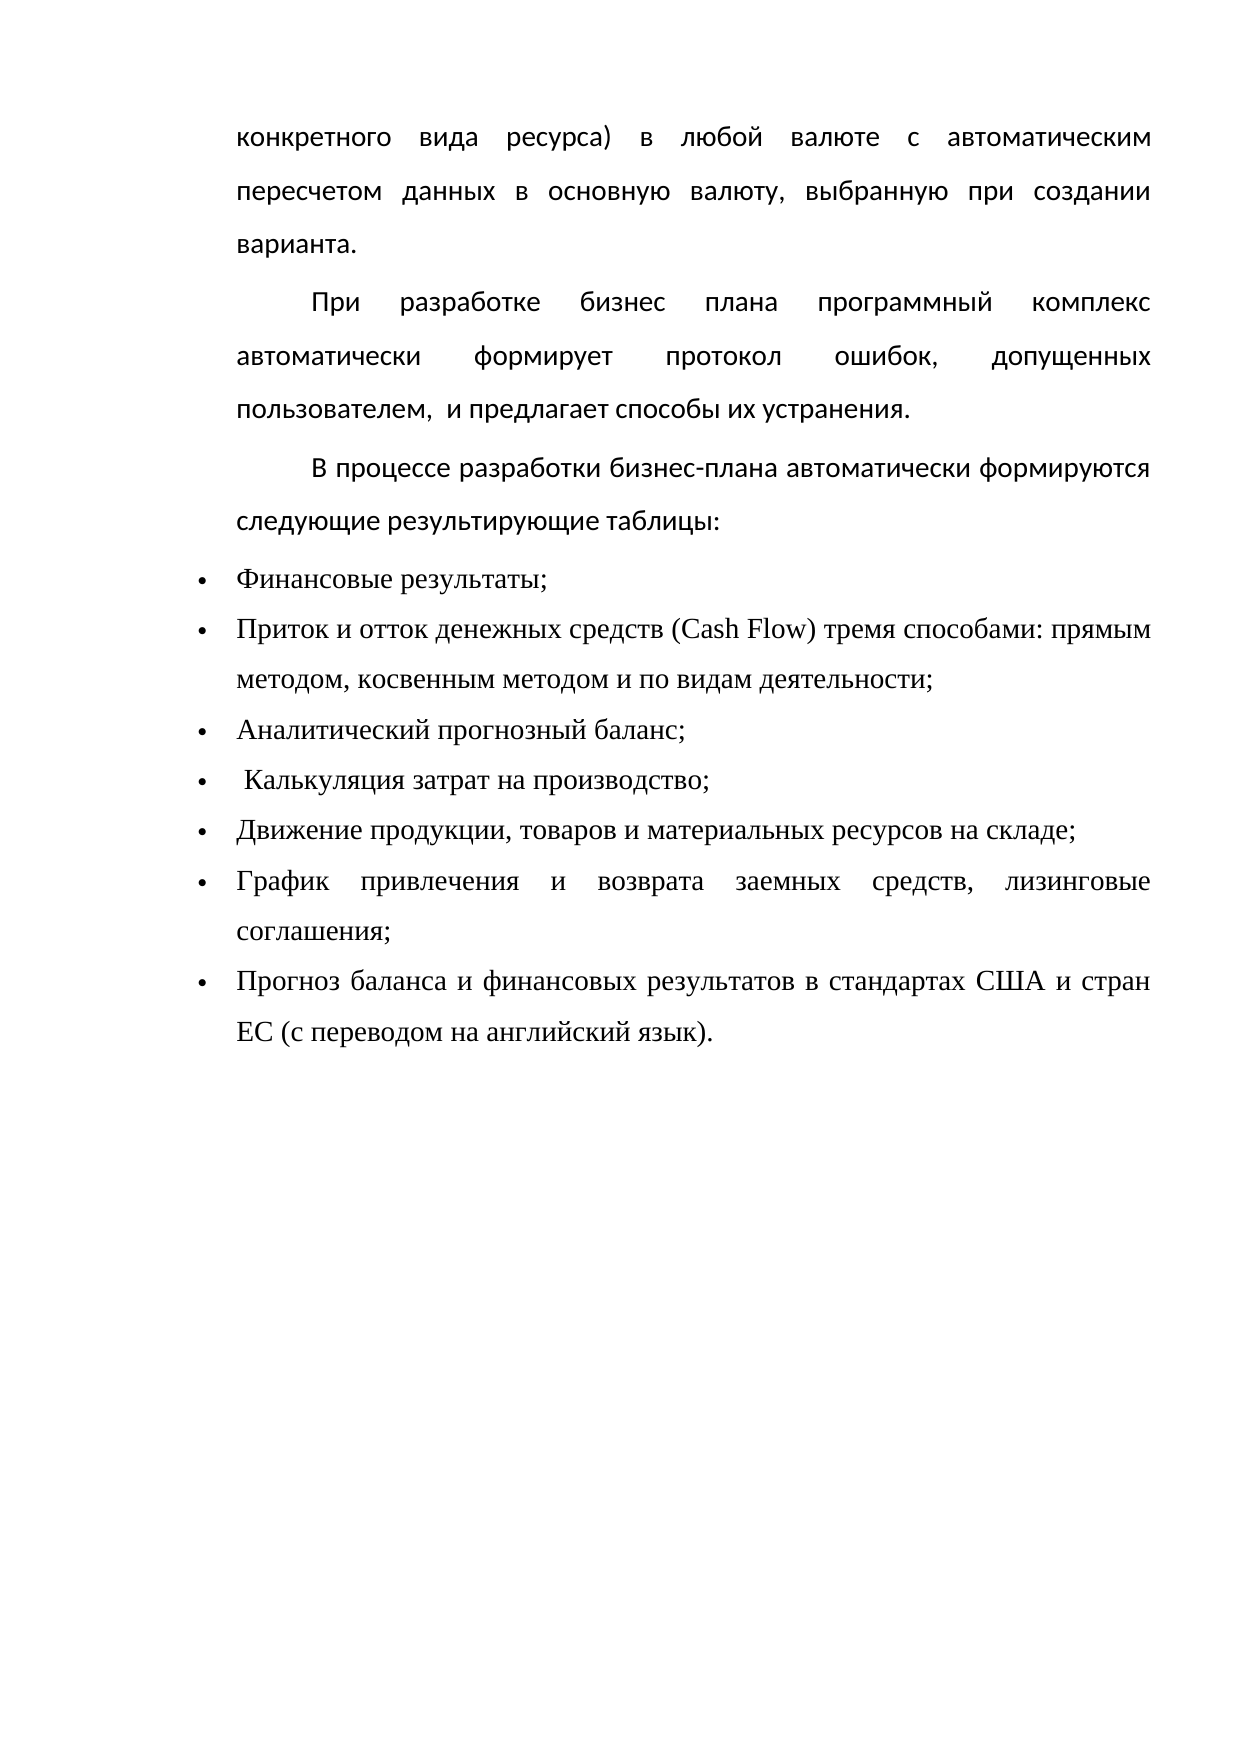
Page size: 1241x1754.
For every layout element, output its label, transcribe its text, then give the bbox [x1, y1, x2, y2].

text При разработке бизнес плана программный комплекс автоматически формирует протокол ошибок, допущенных пользователем, и предлагает способы их устранения. [236, 283, 1152, 426]
list Финансовые результаты; [199, 561, 1152, 594]
list Приток и отток денежных средств (Cash Flow) тремя способами: прямым методом, косвенным методом и по видам деятельности; [199, 611, 1152, 695]
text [236, 118, 1152, 261]
list Движение продукции, товаров и материальных ресурсов на складе; [199, 812, 1152, 846]
list Калькуляция затрат на производство; [199, 762, 1152, 796]
text В процессе разработки бизнес-плана автоматически формируются следующие результирующие таблицы: [236, 449, 1152, 538]
list Прогноз баланса и финансовых результатов в стандартах США и стран ЕС (с переводом на английский язык). [199, 963, 1152, 1047]
list График привлечения и возврата заемных средств, лизинговые соглашения; [199, 863, 1152, 947]
list Аналитический прогнозный баланс; [199, 712, 1152, 745]
